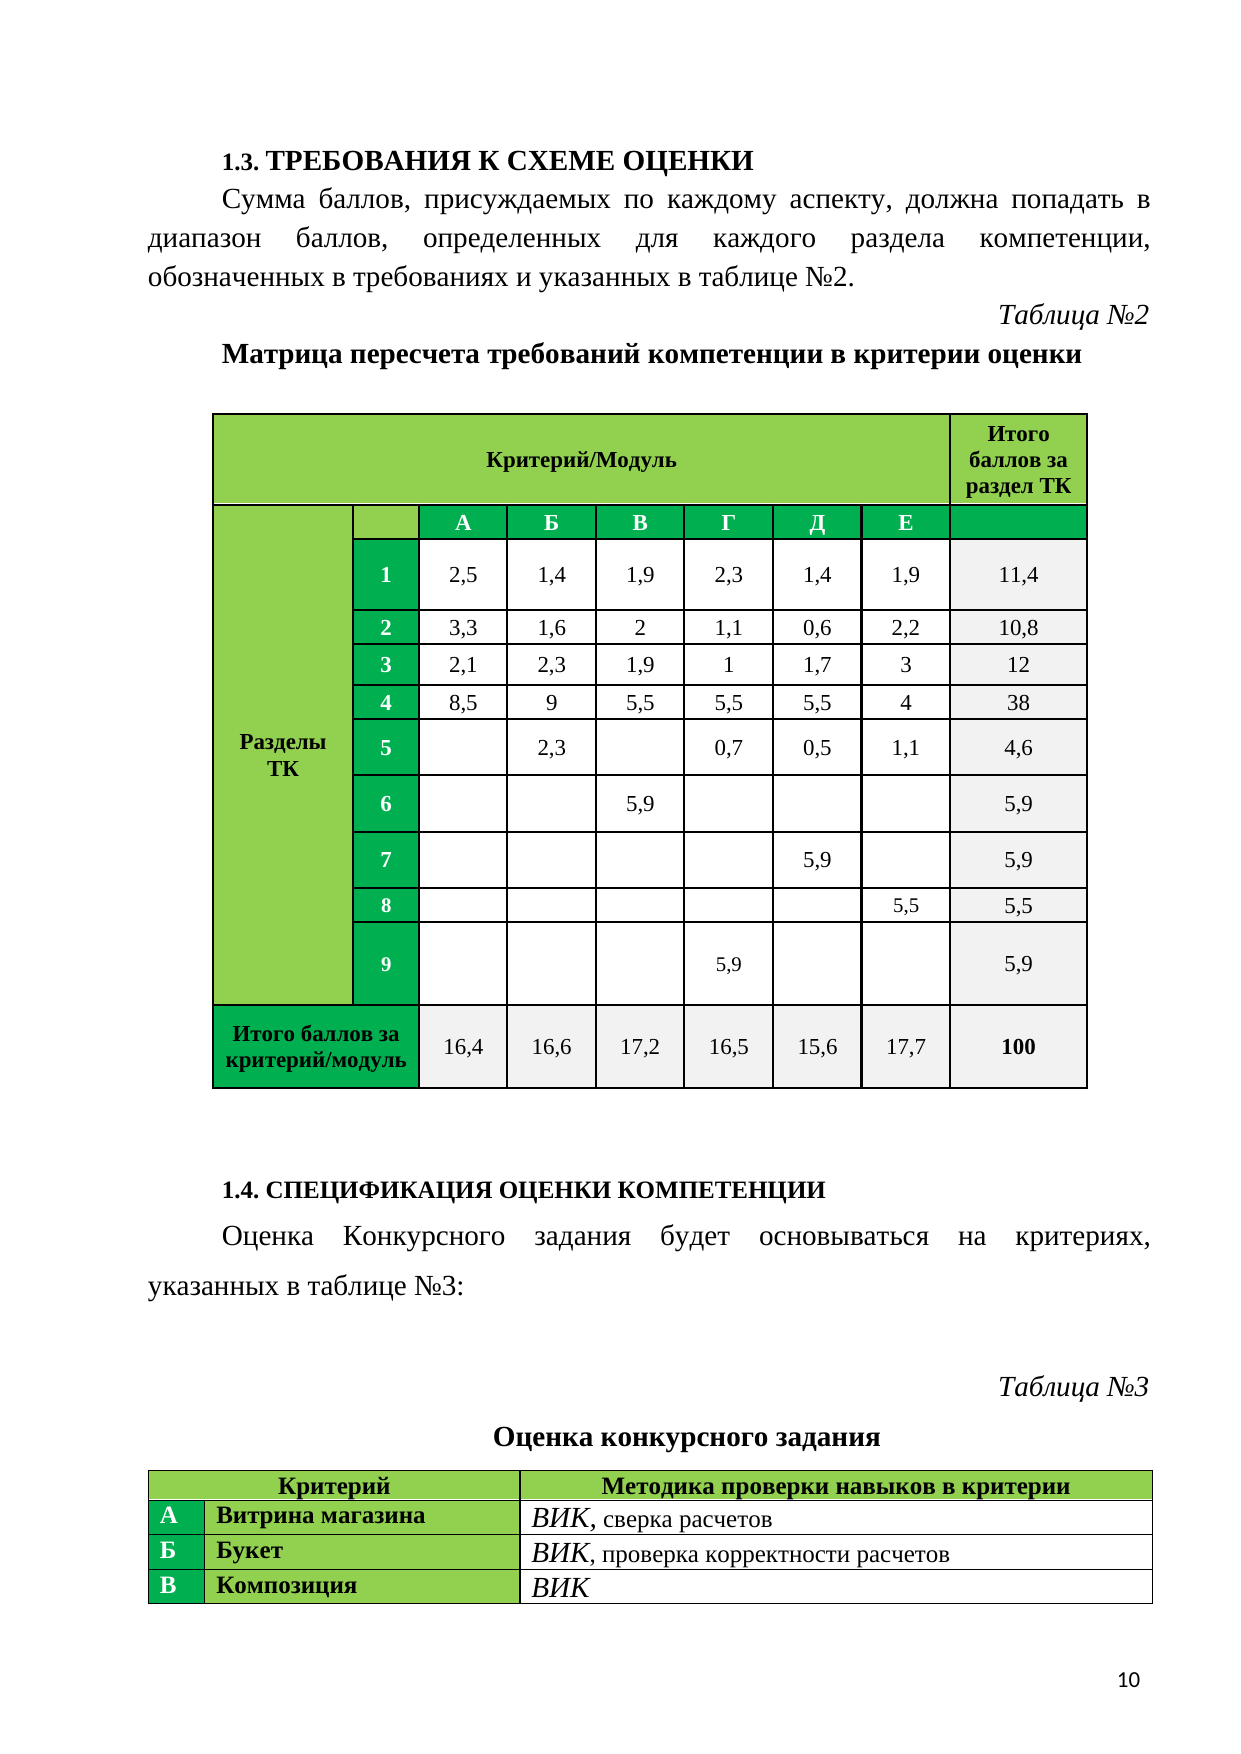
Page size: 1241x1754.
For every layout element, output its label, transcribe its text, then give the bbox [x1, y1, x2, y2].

table_cell 0,6 [774, 611, 860, 643]
table_cell 2,5 [420, 540, 506, 609]
table_cell Витрина магазина [205, 1501, 519, 1534]
table_cell Г [685, 506, 772, 538]
table_cell [685, 833, 772, 887]
table_cell [685, 889, 772, 921]
table_header Критерий/Модуль [214, 415, 949, 503]
table_cell ВИК, проверка корректности расчетов [521, 1535, 1152, 1569]
table_cell 17,7 [863, 1006, 949, 1087]
table_cell Итого баллов за критерий/модуль [214, 1006, 418, 1087]
table_cell 100 [951, 1006, 1086, 1087]
table_cell 1,4 [774, 540, 860, 609]
table_cell A [420, 506, 506, 538]
table_cell [597, 833, 683, 887]
text Оценка конкурсного задания [148, 1419, 1152, 1453]
table_cell 2,3 [685, 540, 772, 609]
text Таблица №2 [148, 297, 1152, 331]
table_cell В [149, 1570, 204, 1603]
table_cell 1,7 [774, 645, 860, 684]
text Оценка Конкурсного задания будет основываться на критериях, указанных в таблице №3: [148, 1218, 1152, 1302]
table_cell А [149, 1501, 204, 1534]
table_cell 4,6 [951, 720, 1086, 774]
table_cell 8 [354, 889, 418, 921]
table_cell 2 [597, 611, 683, 643]
table_cell 5 [354, 720, 418, 774]
table_cell 16,6 [508, 1006, 595, 1087]
table_cell 1,9 [863, 540, 949, 609]
table_cell 5,5 [863, 889, 949, 921]
table_cell 1,6 [508, 611, 595, 643]
text 1.4. СПЕЦИФИКАЦИЯ ОЦЕНКИ КОМПЕТЕНЦИИ [148, 1175, 1152, 1204]
table_cell 1 [354, 540, 418, 609]
table_cell 38 [951, 686, 1086, 718]
table_cell [597, 923, 683, 1004]
table_cell 1,9 [597, 645, 683, 684]
table_cell Композиция [205, 1570, 519, 1603]
table_cell 10,8 [951, 611, 1086, 643]
table_cell 5,9 [951, 776, 1086, 831]
table_cell 5,9 [685, 923, 772, 1004]
table_cell 2,3 [508, 720, 595, 774]
table_cell 3,3 [420, 611, 506, 643]
table_cell Разделы ТК [214, 506, 352, 1004]
table_cell 2 [354, 611, 418, 643]
table_cell 16,5 [685, 1006, 772, 1087]
table_cell [508, 776, 595, 831]
table_cell [863, 833, 949, 887]
table_cell Букет [205, 1535, 519, 1569]
table_cell 1,4 [508, 540, 595, 609]
table_cell Е [863, 506, 949, 538]
table_cell Б [149, 1535, 204, 1569]
table_cell 4 [863, 686, 949, 718]
table_cell [420, 720, 506, 774]
text Таблица №3 [148, 1369, 1152, 1403]
table_cell 2,3 [508, 645, 595, 684]
table_cell 2,1 [420, 645, 506, 684]
table_cell 11,4 [951, 540, 1086, 609]
table_cell 4 [354, 686, 418, 718]
table_cell 8,5 [420, 686, 506, 718]
table_cell [508, 833, 595, 887]
table_cell [774, 776, 860, 831]
table_cell 1,1 [863, 720, 949, 774]
table_cell 9 [354, 923, 418, 1004]
table_cell 5,9 [597, 776, 683, 831]
table_cell 5,9 [774, 833, 860, 887]
table_cell [597, 889, 683, 921]
table_cell 5,5 [685, 686, 772, 718]
table_cell 1,1 [685, 611, 772, 643]
table_cell [420, 889, 506, 921]
table_cell 17,2 [597, 1006, 683, 1087]
text Матрица пересчета требований компетенции в критерии оценки [148, 336, 1152, 369]
table_header Критерий [149, 1471, 519, 1499]
table_cell [951, 506, 1086, 538]
table_cell 3 [863, 645, 949, 684]
text Сумма баллов, присуждаемых по каждому аспекту, должна попадать в диапазон баллов, определенных для каждого раздела компетенции, обозначенных в требованиях и указанных в таблице №2. [148, 182, 1152, 292]
table_cell Д [774, 506, 860, 538]
table_cell 5,9 [951, 923, 1086, 1004]
table_cell 1 [685, 645, 772, 684]
table_cell [774, 923, 860, 1004]
table_cell [508, 889, 595, 921]
table_cell 9 [508, 686, 595, 718]
table_cell 3 [354, 645, 418, 684]
table_cell 0,5 [774, 720, 860, 774]
table_cell Б [508, 506, 595, 538]
table_cell 0,7 [685, 720, 772, 774]
table_cell [420, 923, 506, 1004]
table_cell 7 [354, 833, 418, 887]
table_header Методика проверки навыков в критерии [521, 1471, 1152, 1499]
table_cell 2,2 [863, 611, 949, 643]
table_cell [420, 776, 506, 831]
table_cell 1,9 [597, 540, 683, 609]
table_cell 5,5 [774, 686, 860, 718]
table_cell [685, 776, 772, 831]
table_cell ВИК [521, 1570, 1152, 1603]
table_cell [354, 506, 418, 538]
table_header Итого баллов за раздел ТК [951, 415, 1086, 503]
table_cell [508, 923, 595, 1004]
table_cell 16,4 [420, 1006, 506, 1087]
table_cell [774, 889, 860, 921]
subtitle 1.3. ТРЕБОВАНИЯ К СХЕМЕ ОЦЕНКИ [148, 143, 1152, 177]
table_cell 15,6 [774, 1006, 860, 1087]
table_cell 5,5 [597, 686, 683, 718]
table_cell [863, 923, 949, 1004]
table_cell [597, 720, 683, 774]
table_cell 5,9 [951, 833, 1086, 887]
table_cell 6 [354, 776, 418, 831]
table_cell [420, 833, 506, 887]
table_cell [863, 776, 949, 831]
table_cell ВИК, сверка расчетов [521, 1501, 1152, 1534]
table_cell 12 [951, 645, 1086, 684]
table_cell 5,5 [951, 889, 1086, 921]
table_cell В [597, 506, 683, 538]
